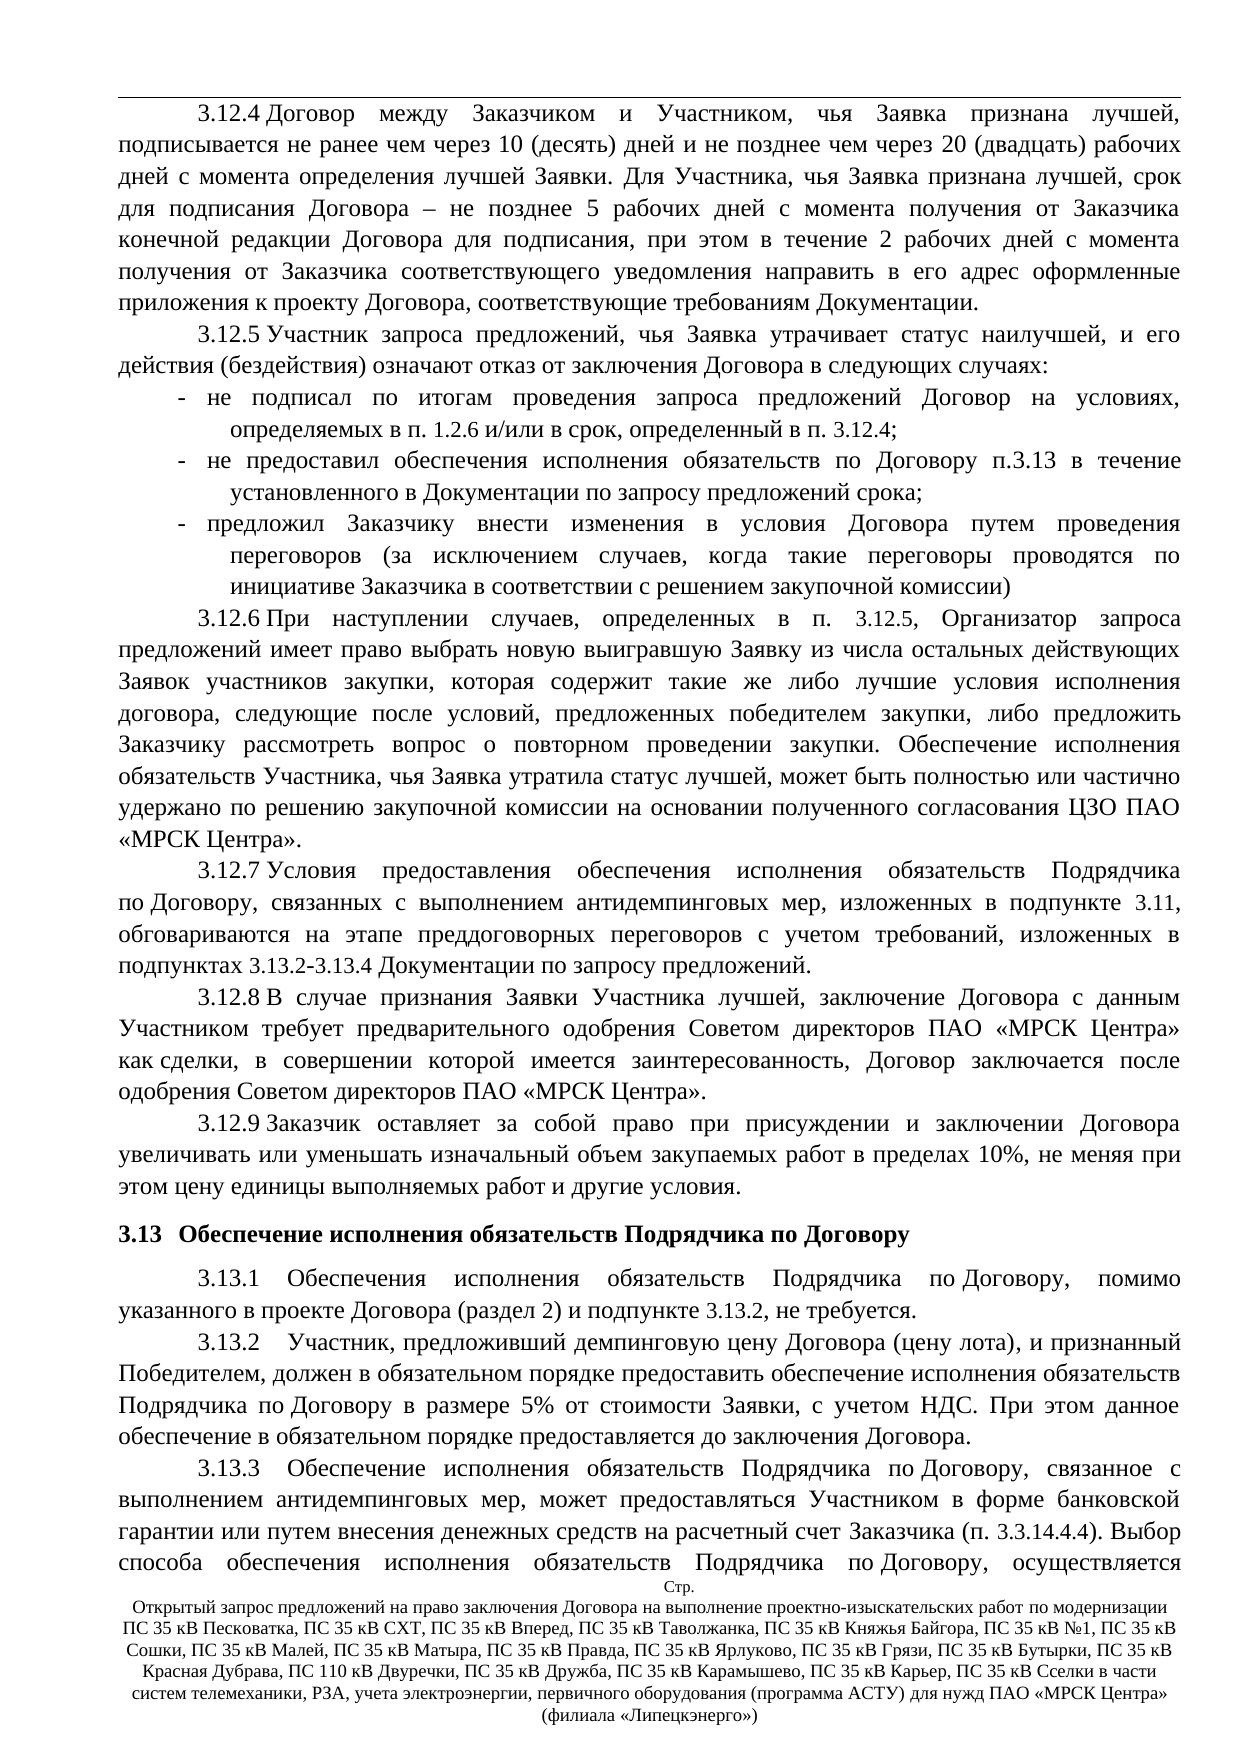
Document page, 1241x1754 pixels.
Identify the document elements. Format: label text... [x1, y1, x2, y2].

list не предоставил обеспечения исполнения обязательств по Договору п.3.13 в течение установленного в Документации по запросу предложений срока; [177, 445, 1181, 506]
subtitle Обеспечение исполнения обязательств Подрядчика по Договору [118, 1219, 1181, 1248]
list Условия предоставления обеспечения исполнения обязательств Подрядчика по Договору, связанных с выполнением антидемпинговых мер, изложенных в подпункте 3.11, обговариваются на этапе преддоговорных переговоров с учетом требований, изложенных в подпунктах 3.13.2-3.13.4 Документации по запросу предложений. [118, 856, 1181, 979]
list Заказчик оставляет за собой право при присуждении и заключении Договора увеличивать или уменьшать изначальный объем закупаемых работ в пределах 10%, не меняя при этом цену единицы выполняемых работ и другие условия. [118, 1108, 1181, 1200]
list Обеспечения исполнения обязательств Подрядчика по Договору, помимо указанного в проекте Договора (раздел 2) и подпункте 3.13.2, не требуется. [118, 1263, 1181, 1324]
list не подписал по итогам проведения запроса предложений Договор на условиях, определяемых в п. 1.2.6 и/или в срок, определенный в п. 3.12.4; [177, 382, 1181, 442]
list При наступлении случаев, определенных в п. 3.12.5, Организатор запроса предложений имеет право выбрать новую выигравшую Заявку из числа остальных действующих Заявок участников закупки, которая содержит такие же либо лучшие условия исполнения договора, следующие после условий, предложенных победителем закупки, либо предложить Заказчику рассмотреть вопрос о повторном проведении закупки. Обеспечение исполнения обязательств Участника, чья Заявка утратила статус лучшей, может быть полностью или частично удержано по решению закупочной комиссии на основании полученного согласования ЦЗО ПАО «МРСК Центра». [118, 603, 1181, 853]
list Участник, предложивший демпинговую цену Договора (цену лота), и признанный Победителем, должен в обязательном порядке предоставить обеспечение исполнения обязательств Подрядчика по Договору в размере 5% от стоимости Заявки, с учетом НДС. При этом данное обеспечение в обязательном порядке предоставляется до заключения Договора. [118, 1327, 1181, 1450]
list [118, 1453, 1181, 1576]
list Договор между Заказчиком и Участником, чья Заявка признана лучшей, подписывается не ранее чем через 10 (десять) дней и не позднее чем через 20 (двадцать) рабочих дней с момента определения лучшей Заявки. Для Участника, чья Заявка признана лучшей, срок для подписания Договора – не позднее 5 рабочих дней с момента получения от Заказчика конечной редакции Договора для подписания, при этом в течение 2 рабочих дней с момента получения от Заказчика соответствующего уведомления направить в его адрес оформленные приложения к проекту Договора, соответствующие требованиям Документации. [118, 98, 1181, 316]
list В случае признания Заявки Участника лучшей, заключение Договора с данным Участником требует предварительного одобрения Советом директоров ПАО «МРСК Центра» как сделки, в совершении которой имеется заинтересованность, Договор заключается после одобрения Советом директоров ПАО «МРСК Центра». [118, 982, 1181, 1105]
list Участник запроса предложений, чья Заявка утрачивает статус наилучшей, и его действия (бездействия) означают отказ от заключения Договора в следующих случаях: [118, 319, 1181, 379]
list предложил Заказчику внести изменения в условия Договора путем проведения переговоров (за исключением случаев, когда такие переговоры проводятся по инициативе Заказчика в соответствии с решением закупочной комиссии) [177, 508, 1181, 600]
